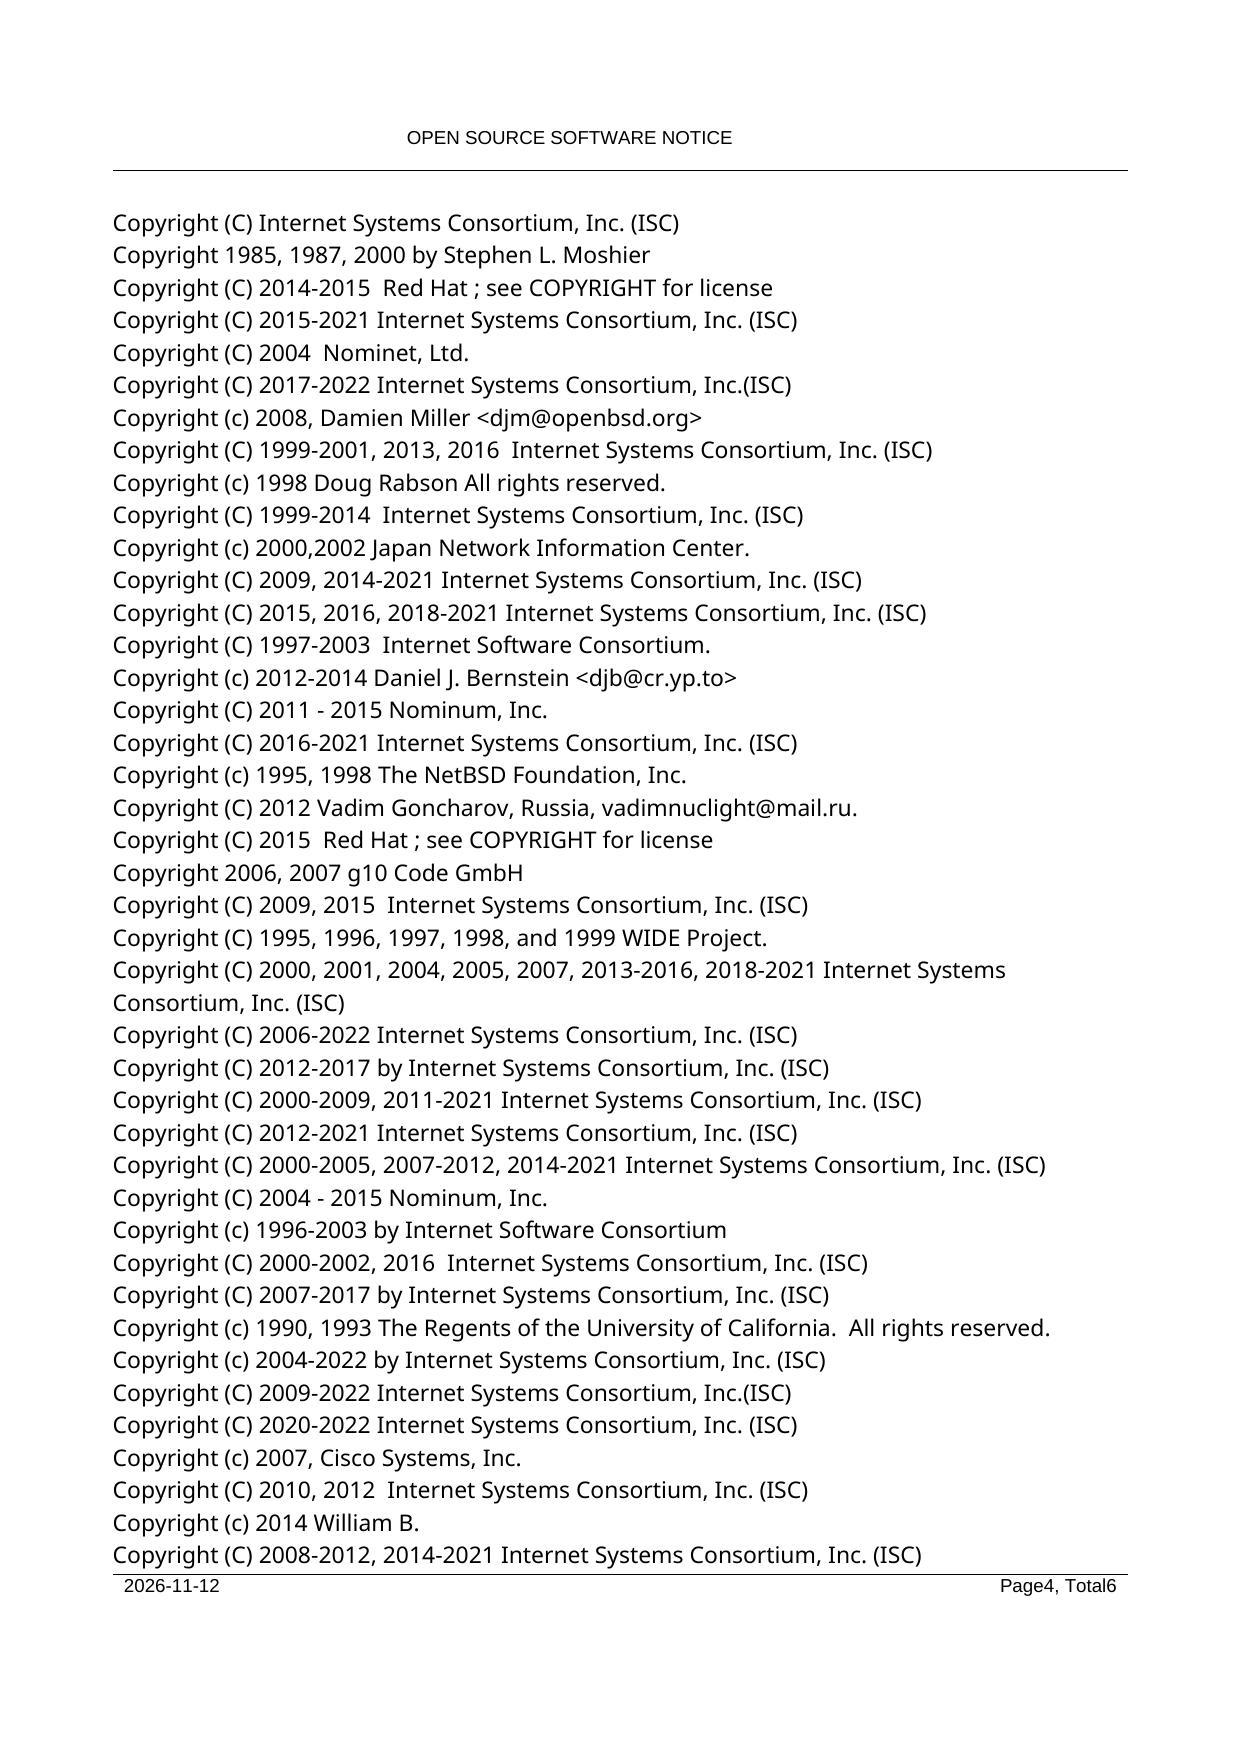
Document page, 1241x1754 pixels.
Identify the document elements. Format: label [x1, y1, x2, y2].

text [112, 206, 1128, 1214]
text [112, 1214, 1128, 1571]
